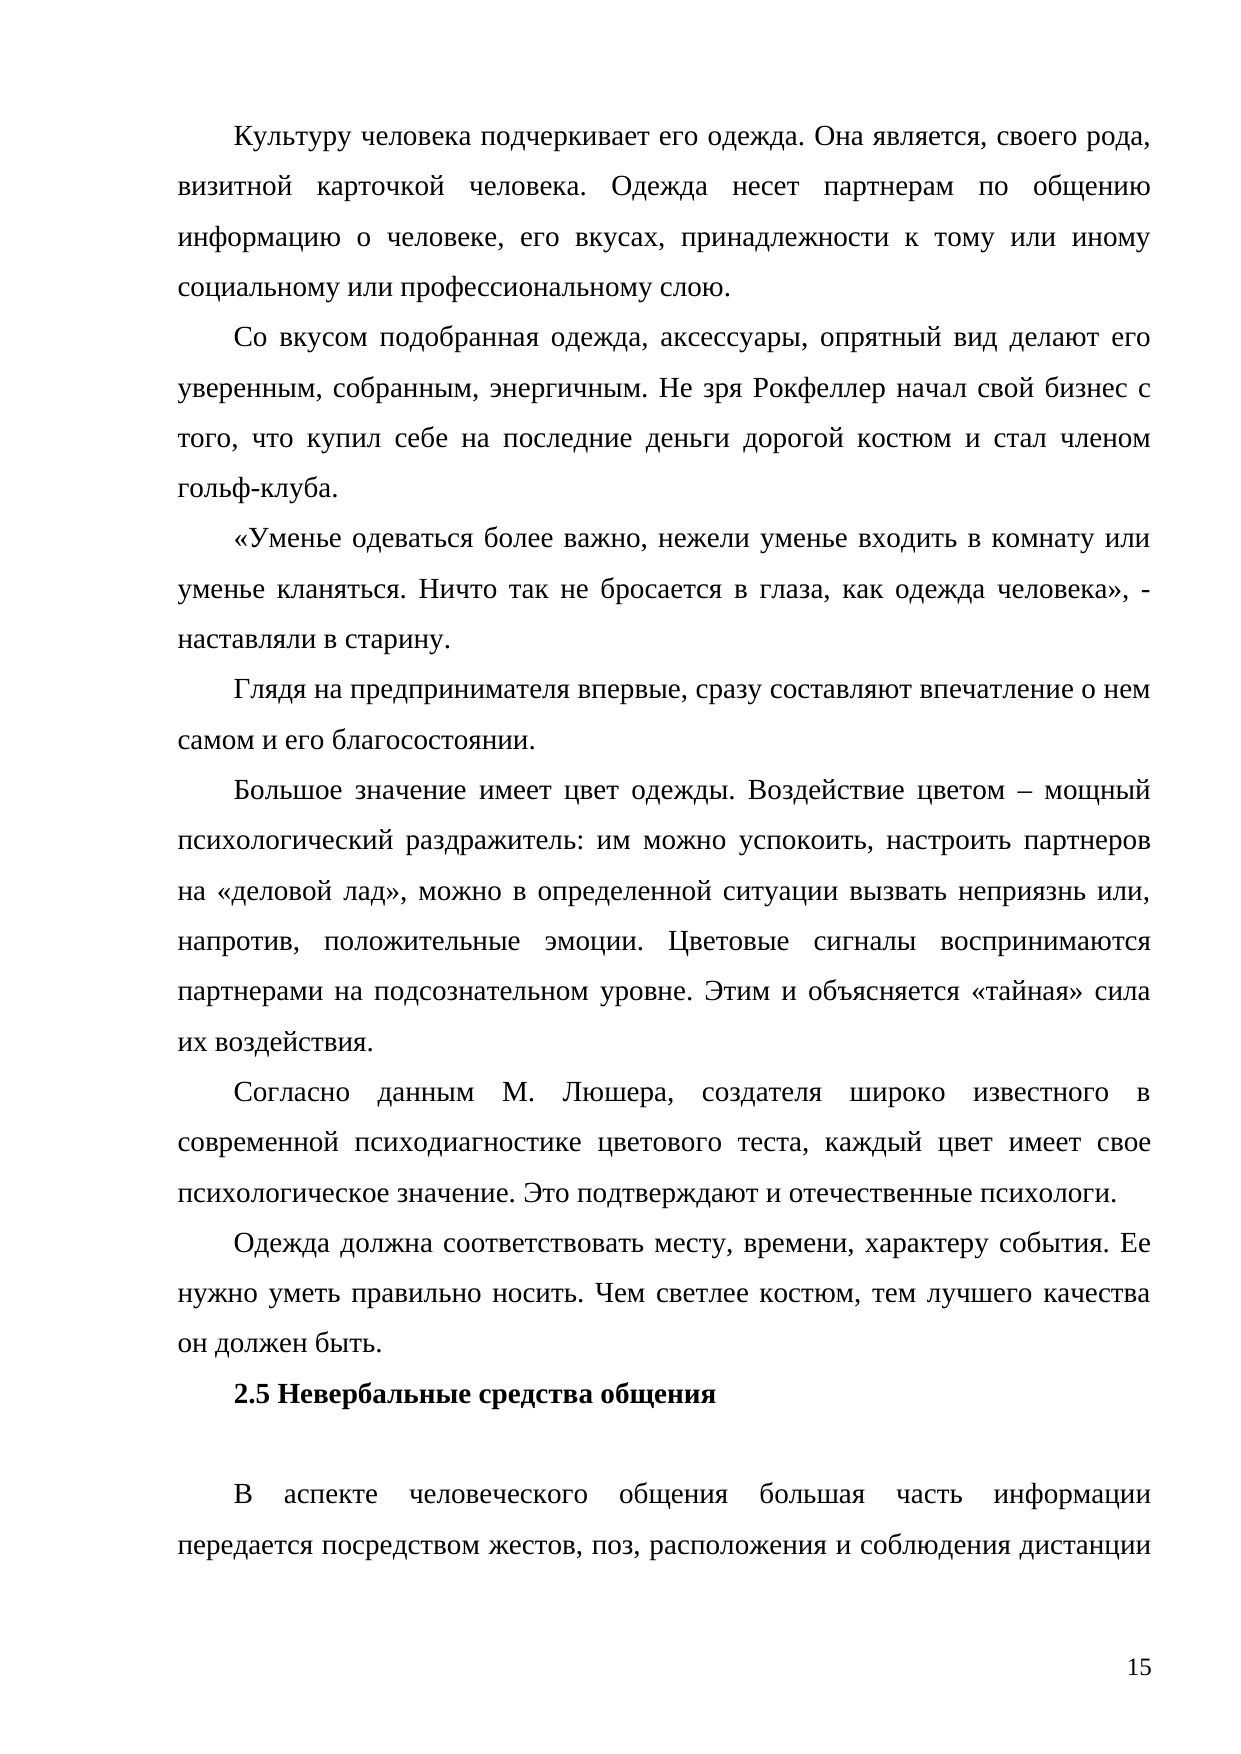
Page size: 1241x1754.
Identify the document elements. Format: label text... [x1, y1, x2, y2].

text Согласно данным М. Люшера, создателя широко известного в современной психодиагностике цветового теста, каждый цвет имеет свое психологическое значение. Это подтверждают и отечественные психологи. [177, 1074, 1152, 1208]
text 2.5 Невербальные средства общения [177, 1376, 1152, 1409]
text Большое значение имеет цвет одежды. Воздействие цветом – мощный психологический раздражитель: им можно успокоить, настроить партнеров на «деловой лад», можно в определенной ситуации вызвать неприязнь или, напротив, положительные эмоции. Цветовые сигналы воспринимаются партнерами на подсознательном уровне. Этим и объясняется «тайная» сила их воздействия. [177, 772, 1152, 1057]
text Со вкусом подобранная одежда, аксессуары, опрятный вид делают его уверенным, собранным, энергичным. Не зря Рокфеллер начал свой бизнес с того, что купил себе на последние деньги дорогой костюм и стал членом гольф-клуба. [177, 319, 1152, 504]
text Культуру человека подчеркивает его одежда. Она является, своего рода, визитной карточкой человека. Одежда несет партнерам по общению информацию о человеке, его вкусах, принадлежности к тому или иному социальному или профессиональному слою. [177, 118, 1152, 303]
text Глядя на предпринимателя впервые, сразу составляют впечатление о нем самом и его благосостоянии. [177, 672, 1152, 755]
text Одежда должна соответствовать месту, времени, характеру события. Ее нужно уметь правильно носить. Чем светлее костюм, тем лучшего качества он должен быть. [177, 1225, 1152, 1359]
text «Уменье одеваться более важно, нежели уменье входить в комнату или уменье кланяться. Ничто так не бросается в глаза, как одежда человека», - наставляли в старину. [177, 521, 1152, 655]
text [177, 1477, 1152, 1560]
